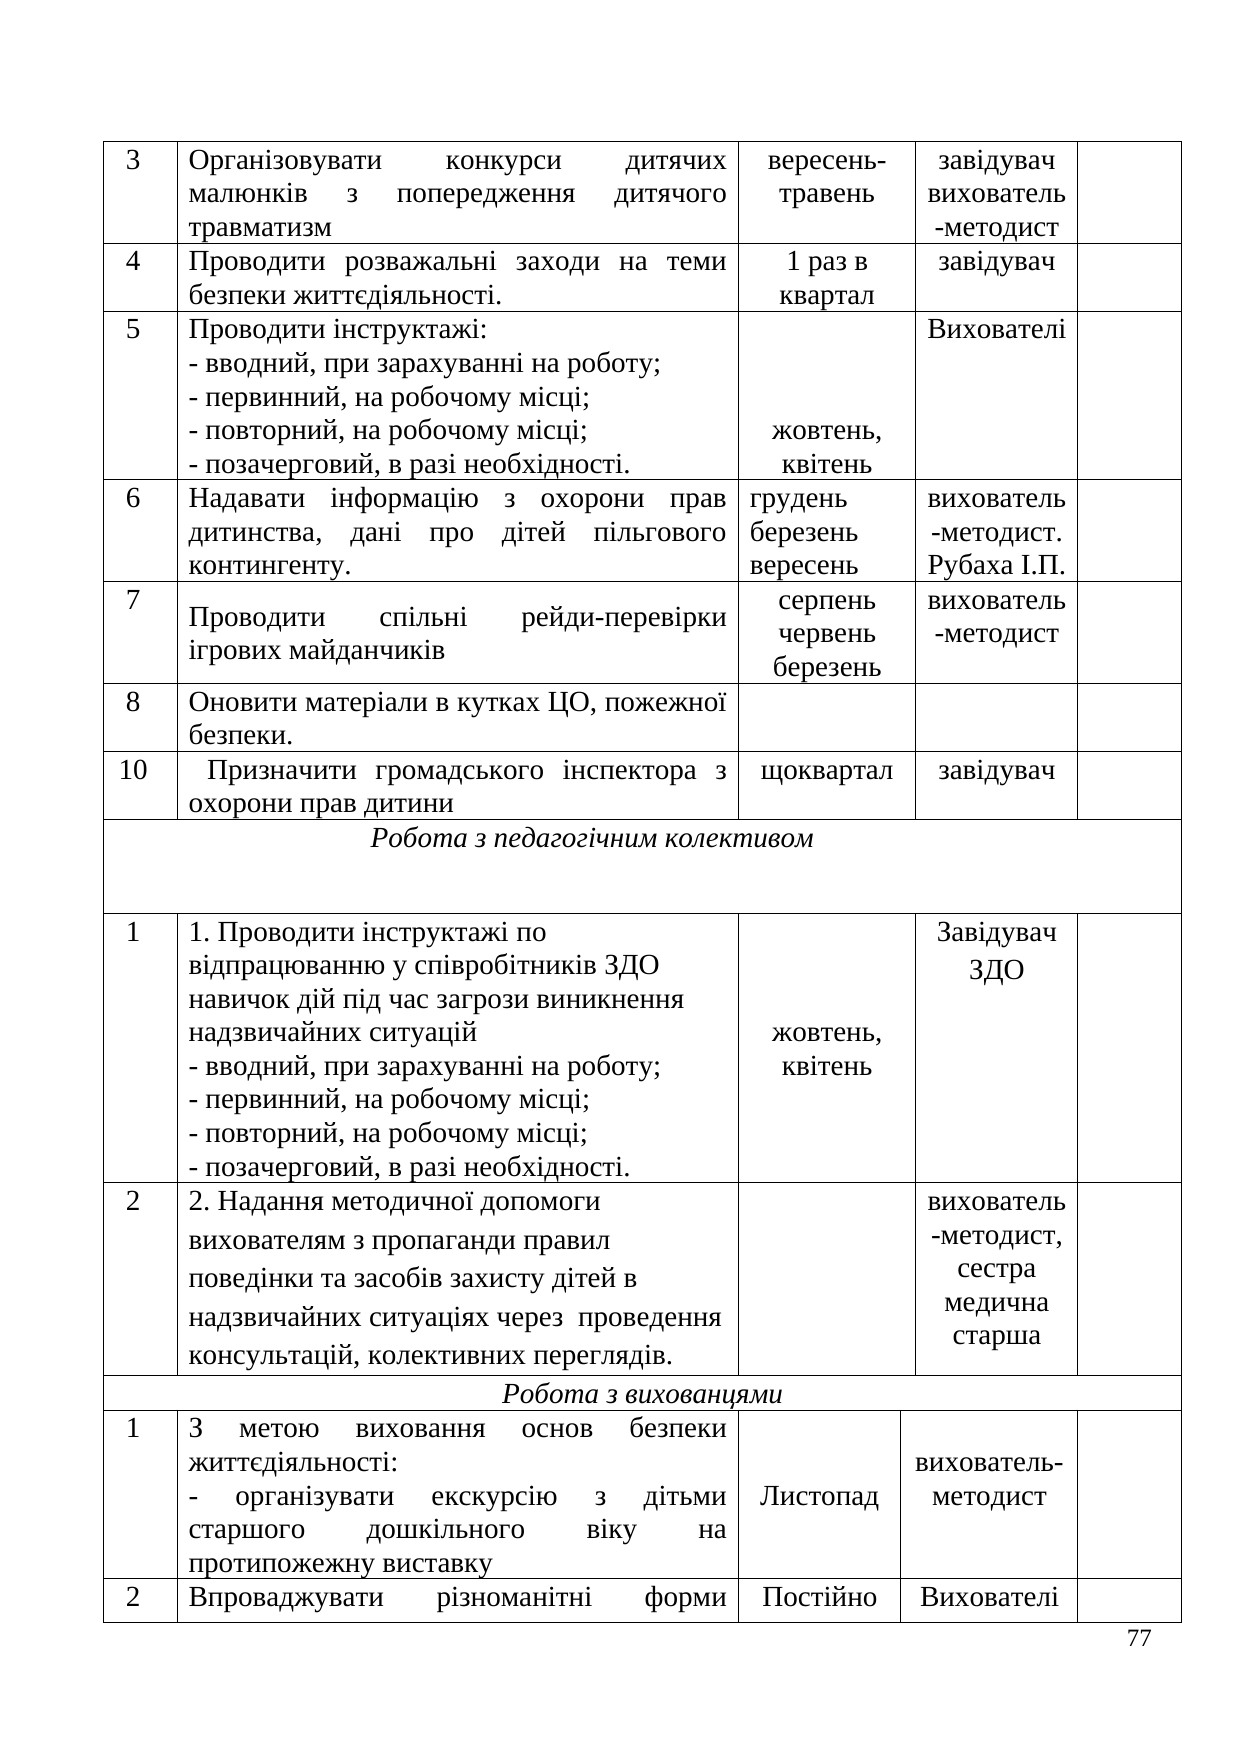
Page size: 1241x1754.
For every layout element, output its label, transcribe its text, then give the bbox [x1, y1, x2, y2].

table_cell жовтень, квітень [739, 312, 915, 479]
table_cell [739, 1183, 915, 1375]
table_cell 1. Проводити інструктажі по відпрацюванню у співробітників ЗДО навичок дій під час загрози виникнення надзвичайних ситуацій - вводний, при зарахуванні на роботу; - первинний, на робочому місці; - повторний, на робочому місці; - позачерговий, в разі необхідності. [178, 914, 738, 1182]
table_cell завідувач [916, 244, 1077, 311]
table_cell [1078, 480, 1181, 581]
table_cell Постійно [739, 1579, 900, 1622]
table_cell вихователь-методист [916, 582, 1077, 683]
table_cell серпень червень березень [739, 582, 915, 683]
table_cell 7 [104, 582, 177, 683]
table_cell 6 [104, 480, 177, 581]
table_cell 4 [104, 244, 177, 311]
table_cell [1078, 1579, 1181, 1622]
table_cell 5 [104, 312, 177, 479]
table_cell [1078, 312, 1181, 479]
table_cell [1078, 1183, 1181, 1375]
table_cell Організовувати конкурси дитячих малюнків з попередження дитячого травматизм [178, 142, 738, 242]
table_cell 2 [104, 1183, 177, 1375]
table_cell [1078, 582, 1181, 683]
table_cell завідувач [916, 752, 1077, 819]
table_cell Проводити спільні рейди-перевірки ігрових майданчиків [178, 582, 738, 683]
table_cell 1 [104, 914, 177, 1182]
table_cell Робота з педагогічним колективом [104, 820, 1181, 913]
table_cell [739, 684, 915, 751]
table_cell [916, 684, 1077, 751]
table_cell грудень березень вересень [739, 480, 915, 581]
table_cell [178, 1579, 738, 1622]
table_cell Проводити інструктажі: - вводний, при зарахуванні на роботу; - первинний, на робочому місці; - повторний, на робочому місці; - позачерговий, в разі необхідності. [178, 312, 738, 479]
table_cell Робота з вихованцями [104, 1376, 1181, 1409]
table_cell вересень-травень [739, 142, 915, 242]
table_cell Призначити громадського інспектора з охорони прав дитини [178, 752, 738, 819]
table_cell 1 раз в квартал [739, 244, 915, 311]
table_cell вихователь-методист [901, 1411, 1077, 1578]
table_cell вихователь-методист, сестра медична старша [916, 1183, 1077, 1375]
table_cell щоквартал [739, 752, 915, 819]
table_cell Вихователі [901, 1579, 1077, 1622]
table_cell 10 [104, 752, 177, 819]
table_cell [1078, 1411, 1181, 1578]
table_cell 2 [104, 1579, 177, 1622]
table_cell [1078, 244, 1181, 311]
table_cell Надавати інформацію з охорони прав дитинства, дані про дітей пільгового контингенту. [178, 480, 738, 581]
table_cell Проводити розважальні заходи на теми безпеки життєдіяльності. [178, 244, 738, 311]
table_cell завідувач вихователь-методист [916, 142, 1077, 242]
table_cell Оновити матеріали в кутках ЦО, пожежної безпеки. [178, 684, 738, 751]
table_cell Листопад [739, 1411, 900, 1578]
table_cell [1078, 914, 1181, 1182]
table_cell 1 [104, 1411, 177, 1578]
table_cell [1078, 752, 1181, 819]
table_cell 2. Надання методичної допомоги вихователям з пропаганди правил поведінки та засобів захисту дітей в надзвичайних ситуаціях через проведення консультацій, колективних переглядів. [178, 1183, 738, 1375]
table_cell Завідувач ЗДО [916, 914, 1077, 1182]
table_cell жовтень, квітень [739, 914, 915, 1182]
table_cell Вихователі [916, 312, 1077, 479]
table_cell вихователь-методист. Рубаха І.П. [916, 480, 1077, 581]
table_cell 3 [104, 142, 177, 242]
table_cell [1078, 142, 1181, 242]
table_cell [1078, 684, 1181, 751]
table_cell 8 [104, 684, 177, 751]
table_cell З метою виховання основ безпеки життєдіяльності: - організувати екскурсію з дітьми старшого дошкільного віку на протипожежну виставку [178, 1411, 738, 1578]
